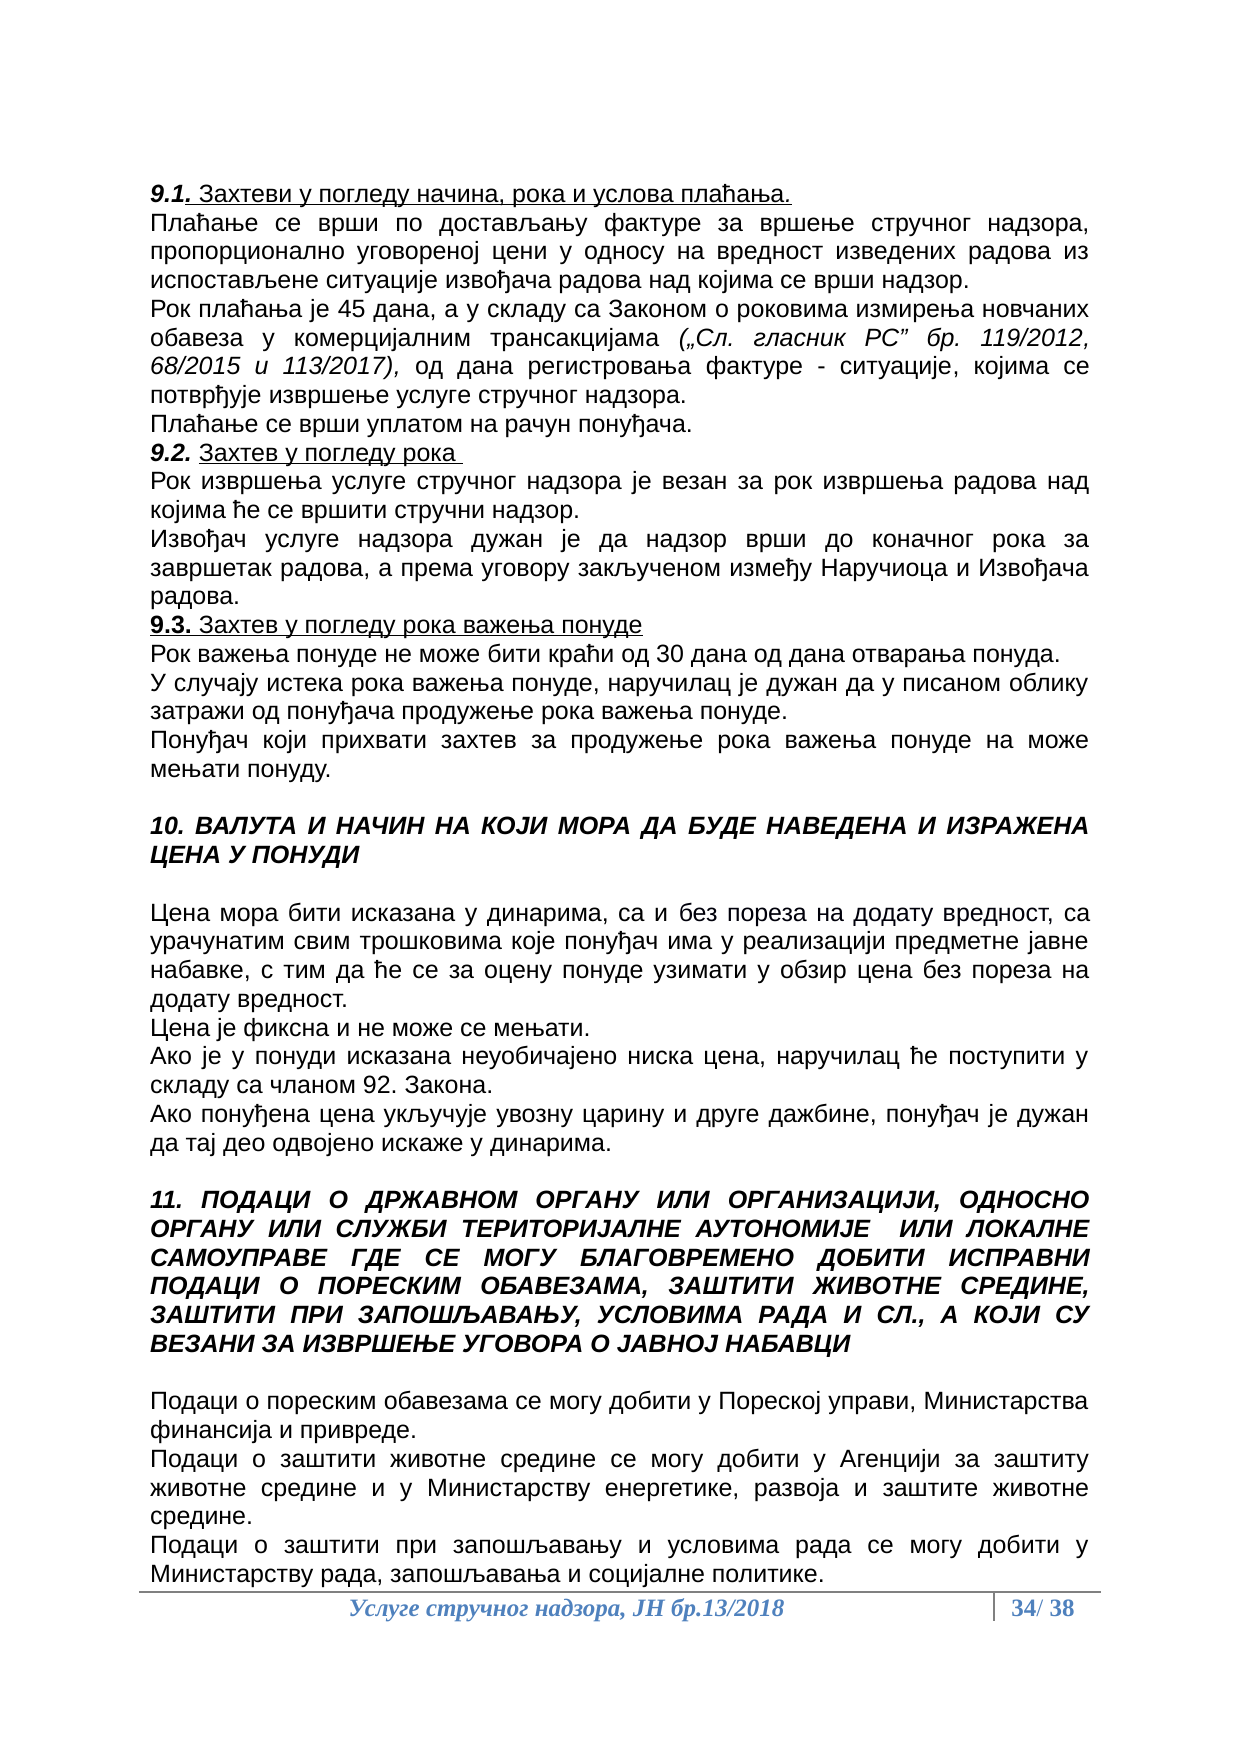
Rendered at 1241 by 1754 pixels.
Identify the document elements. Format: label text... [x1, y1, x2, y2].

text Подаци о заштити животне средине се могу добити у Агенцији за заштиту животне средине и у Министарству енергетике, развоја и заштите животне средине. [150, 1444, 1090, 1530]
text Цена је фиксна и не може се мењати. [150, 1012, 1090, 1041]
text Плаћање се врши по достављању фактуре за вршење стручног надзора, пропорционално уговореној цени у односу на вредност изведених радова из испостављене ситуације извођача радова над којима се врши надзор. [150, 207, 1090, 294]
text 10. ВАЛУТА И НАЧИН НА КОЈИ МОРА ДА БУДЕ НАВЕДЕНА И ИЗРАЖЕНА ЦЕНА У ПОНУДИ [150, 811, 1090, 869]
text 9.3. Захтев у погледу рока важења понуде [150, 610, 1090, 639]
text Понуђач који прихвати захтев за продужење рока важења понуде на може мењати понуду. [150, 725, 1090, 782]
text Цена мора бити исказана у динарима, са и без пореза на додату вредност, са урачунатим свим трошковима које понуђач има у реализацији предметне јавне набавке, с тим да ће се за оцену понуде узимати у обзир цена без пореза на додату вредност. [150, 897, 1090, 1012]
text Рок важења понуде не може бити краћи од 30 дана од дана отварања понуда. [150, 639, 1090, 667]
text 9.1. Захтеви у погледу начина, рока и услова плаћања. [150, 179, 1090, 207]
text Ако је у понуди исказана неуобичајено ниска цена, наручилац ће поступити у складу са чланом 92. Закона. [150, 1041, 1090, 1099]
text Рок плаћања је 45 дана, а у складу са Законом о роковима измирења новчаних обавеза у комерцијалним трансакцијама („Сл. гласник РС” бр. 119/2012, 68/2015 и 113/2017), од дана регистровања фактуре - ситуације, којима се потврђује извршење услуге стручног надзора. [150, 294, 1090, 409]
text 11. ПОДАЦИ О ДРЖАВНОМ ОРГАНУ ИЛИ ОРГАНИЗАЦИЈИ, ОДНОСНО ОРГАНУ ИЛИ СЛУЖБИ ТЕРИТОРИЈАЛНЕ АУТОНОМИЈЕ ИЛИ ЛОКАЛНЕ САМОУПРАВЕ ГДЕ СЕ МОГУ БЛАГОВРЕМЕНО ДОБИТИ ИСПРАВНИ ПОДАЦИ О ПОРЕСКИМ ОБАВЕЗАМА, ЗАШТИТИ ЖИВОТНЕ СРЕДИНЕ, ЗАШТИТИ ПРИ ЗАПОШЉАВАЊУ, УСЛОВИМА РАДА И СЛ., А КОЈИ СУ ВЕЗАНИ ЗА ИЗВРШЕЊЕ УГОВОРА О ЈАВНОЈ НАБАВЦИ [150, 1185, 1090, 1357]
text Ако понуђена цена укључује увозну царину и друге дажбине, понуђач је дужан да тај део одвојено искаже у динарима. [150, 1099, 1090, 1156]
text Рок извршења услуге стручног надзора је везан за рок извршења радова над којима ће се вршити стручни надзор. [150, 466, 1090, 524]
text 9.2. Захтев у погледу рока [150, 437, 1090, 466]
text Подаци о заштити при запошљавању и условима рада се могу добити у Министарству рада, запошљавања и социјалне политике. [150, 1530, 1090, 1587]
text Подаци о пореским обавезама се могу добити у Пореској управи, Министарства финансија и привреде. [150, 1386, 1090, 1444]
text Плаћање се врши уплатом на рачун понуђача. [150, 409, 1090, 437]
text Извођач услуге надзора дужан је да надзор врши до коначног рока за завршетак радова, а према уговору закљученом између Наручиоца и Извођача радова. [150, 524, 1090, 610]
text У случају истека рока важења понуде, наручилац је дужан да у писаном облику затражи од понуђача продужење рока важења понуде. [150, 667, 1090, 725]
